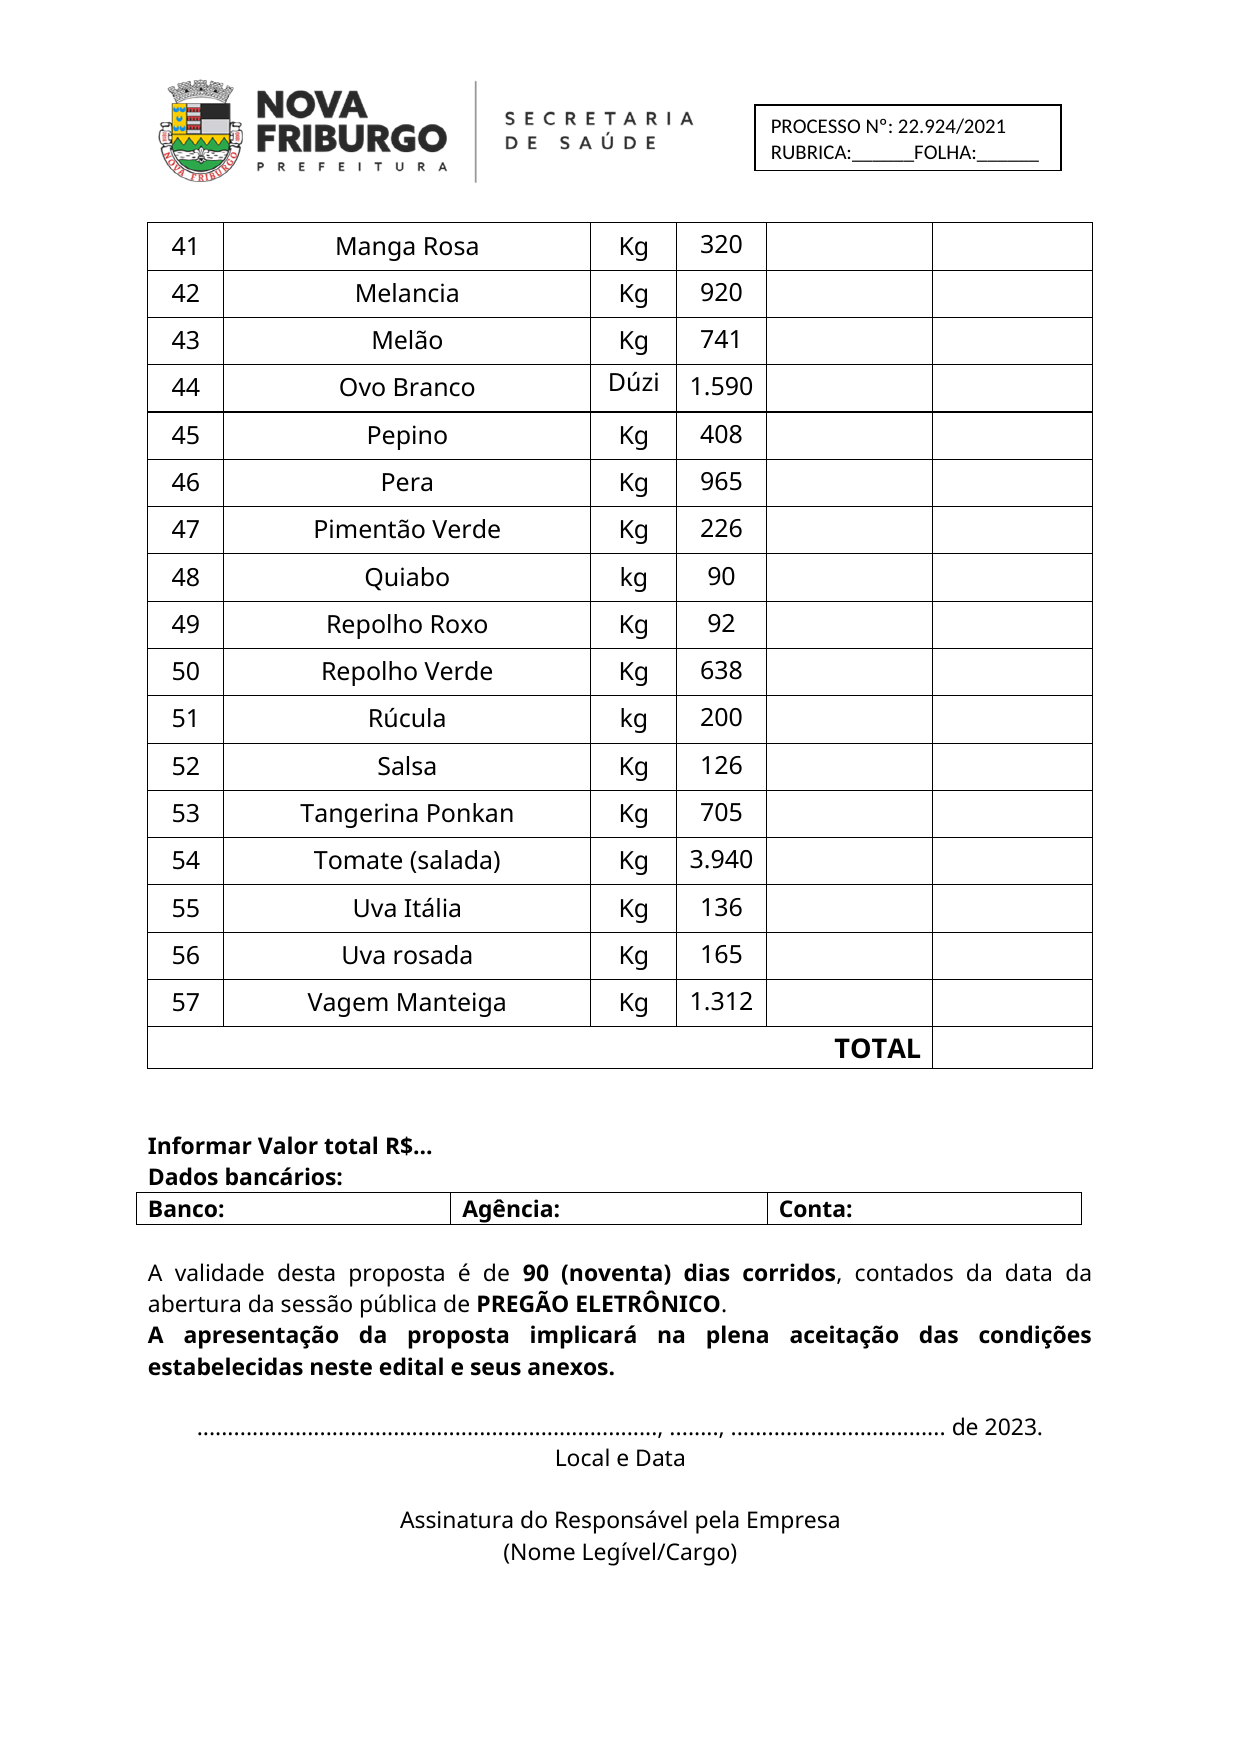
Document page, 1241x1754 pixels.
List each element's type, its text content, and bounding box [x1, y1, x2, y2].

table_cell 44 [148, 365, 223, 411]
table_cell [767, 933, 932, 979]
table_cell [933, 223, 1092, 269]
table_cell Uva rosada [224, 933, 590, 979]
table_cell [767, 602, 932, 648]
table_header Banco: [137, 1193, 450, 1224]
table_cell 52 [148, 744, 223, 790]
table_cell 47 [148, 507, 223, 553]
table_cell 1.312 [677, 980, 766, 1026]
table_cell 43 [148, 318, 223, 364]
table_cell [767, 744, 932, 790]
table_cell Salsa [224, 744, 590, 790]
table_cell [933, 744, 1092, 790]
table_cell [767, 271, 932, 317]
table_cell 54 [148, 838, 223, 884]
table_cell [767, 223, 932, 269]
table_cell 126 [677, 744, 766, 790]
table_cell Kg [591, 271, 676, 317]
table_cell 50 [148, 649, 223, 695]
table_cell [933, 460, 1092, 506]
text (Nome Legível/Cargo) [148, 1535, 1092, 1567]
table_cell Kg [591, 649, 676, 695]
table_cell Pimentão Verde [224, 507, 590, 553]
table_cell 92 [677, 602, 766, 648]
table_cell Pera [224, 460, 590, 506]
table_cell 55 [148, 885, 223, 932]
text A apresentação da proposta implicará na plena aceitação das condições estabelecidas neste edital e seus anexos. [148, 1319, 1092, 1382]
table_cell [933, 696, 1092, 742]
table_cell Kg [591, 318, 676, 364]
table_cell Kg [591, 885, 676, 932]
table_cell Kg [591, 460, 676, 506]
table_cell [767, 554, 932, 601]
table_cell kg [591, 696, 676, 742]
table_cell [933, 507, 1092, 553]
table_cell [767, 838, 932, 884]
table_cell [933, 318, 1092, 364]
table_cell [767, 791, 932, 837]
table_cell 320 [677, 223, 766, 269]
text Local e Data [148, 1442, 1092, 1473]
table_cell 49 [148, 602, 223, 648]
table_cell 41 [148, 223, 223, 269]
table_cell [933, 838, 1092, 884]
table_cell 90 [677, 554, 766, 601]
table_cell 42 [148, 271, 223, 317]
table_cell 638 [677, 649, 766, 695]
table_cell Kg [591, 838, 676, 884]
text Assinatura do Responsável pela Empresa [148, 1504, 1092, 1535]
table_cell [933, 413, 1092, 459]
table_cell Pepino [224, 413, 590, 459]
table_cell Vagem Manteiga [224, 980, 590, 1026]
table_cell [767, 365, 932, 411]
table_cell [767, 696, 932, 742]
table_header Agência: [451, 1193, 767, 1224]
table_cell [767, 460, 932, 506]
table_cell Kg [591, 602, 676, 648]
text Dados bancários: [148, 1161, 1092, 1192]
table_cell [767, 980, 932, 1026]
table_cell Rúcula [224, 696, 590, 742]
table_cell 200 [677, 696, 766, 742]
table_cell [933, 554, 1092, 601]
table_cell [933, 791, 1092, 837]
table_header Conta: [768, 1193, 1081, 1224]
table_cell [767, 649, 932, 695]
table_cell Tangerina Ponkan [224, 791, 590, 837]
table_cell Quiabo [224, 554, 590, 601]
table_cell 48 [148, 554, 223, 601]
table_cell [767, 318, 932, 364]
table_cell 51 [148, 696, 223, 742]
table_cell 56 [148, 933, 223, 979]
table_cell [933, 365, 1092, 411]
table_cell Kg [591, 507, 676, 553]
table_cell 1.590 [677, 365, 766, 411]
table_cell 920 [677, 271, 766, 317]
table_cell 226 [677, 507, 766, 553]
table_cell [767, 885, 932, 932]
table_cell 45 [148, 413, 223, 459]
table_cell Kg [591, 980, 676, 1026]
table_cell Repolho Roxo [224, 602, 590, 648]
table_cell Repolho Verde [224, 649, 590, 695]
text ..........................................................................., ........, ................................... de 2023. [148, 1410, 1092, 1442]
table_cell [933, 885, 1092, 932]
table_cell Melancia [224, 271, 590, 317]
table_cell 965 [677, 460, 766, 506]
table_cell Melão [224, 318, 590, 364]
table_cell Uva Itália [224, 885, 590, 932]
table_cell 136 [677, 885, 766, 932]
table_cell TOTAL [148, 1027, 932, 1068]
table_cell kg [591, 554, 676, 601]
table_cell 53 [148, 791, 223, 837]
table_cell 3.940 [677, 838, 766, 884]
table_cell Kg [591, 223, 676, 269]
table_cell [933, 649, 1092, 695]
table_cell Kg [591, 791, 676, 837]
table_cell [933, 1027, 1092, 1068]
table_cell Tomate (salada) [224, 838, 590, 884]
table_cell Manga Rosa [224, 223, 590, 269]
table_cell [933, 271, 1092, 317]
table_cell Kg [591, 744, 676, 790]
table_cell 46 [148, 460, 223, 506]
table_cell Ovo Branco [224, 365, 590, 411]
text A validade desta proposta é de 90 (noventa) dias corridos, contados da data da abertura da sessão pública de PREGÃO ELETRÔNICO. [148, 1257, 1092, 1319]
table_cell [933, 980, 1092, 1026]
table_cell [933, 933, 1092, 979]
table_cell 57 [148, 980, 223, 1026]
text Informar Valor total R$... [148, 1129, 1092, 1161]
table_cell 165 [677, 933, 766, 979]
table_cell Kg [591, 413, 676, 459]
table_cell 408 [677, 413, 766, 459]
table_cell Kg [591, 933, 676, 979]
table_cell [767, 413, 932, 459]
table_cell 705 [677, 791, 766, 837]
table_cell [767, 507, 932, 553]
picture [147, 70, 710, 194]
table_cell [933, 602, 1092, 648]
table_cell 741 [677, 318, 766, 364]
table_cell Dúzia [591, 365, 676, 411]
